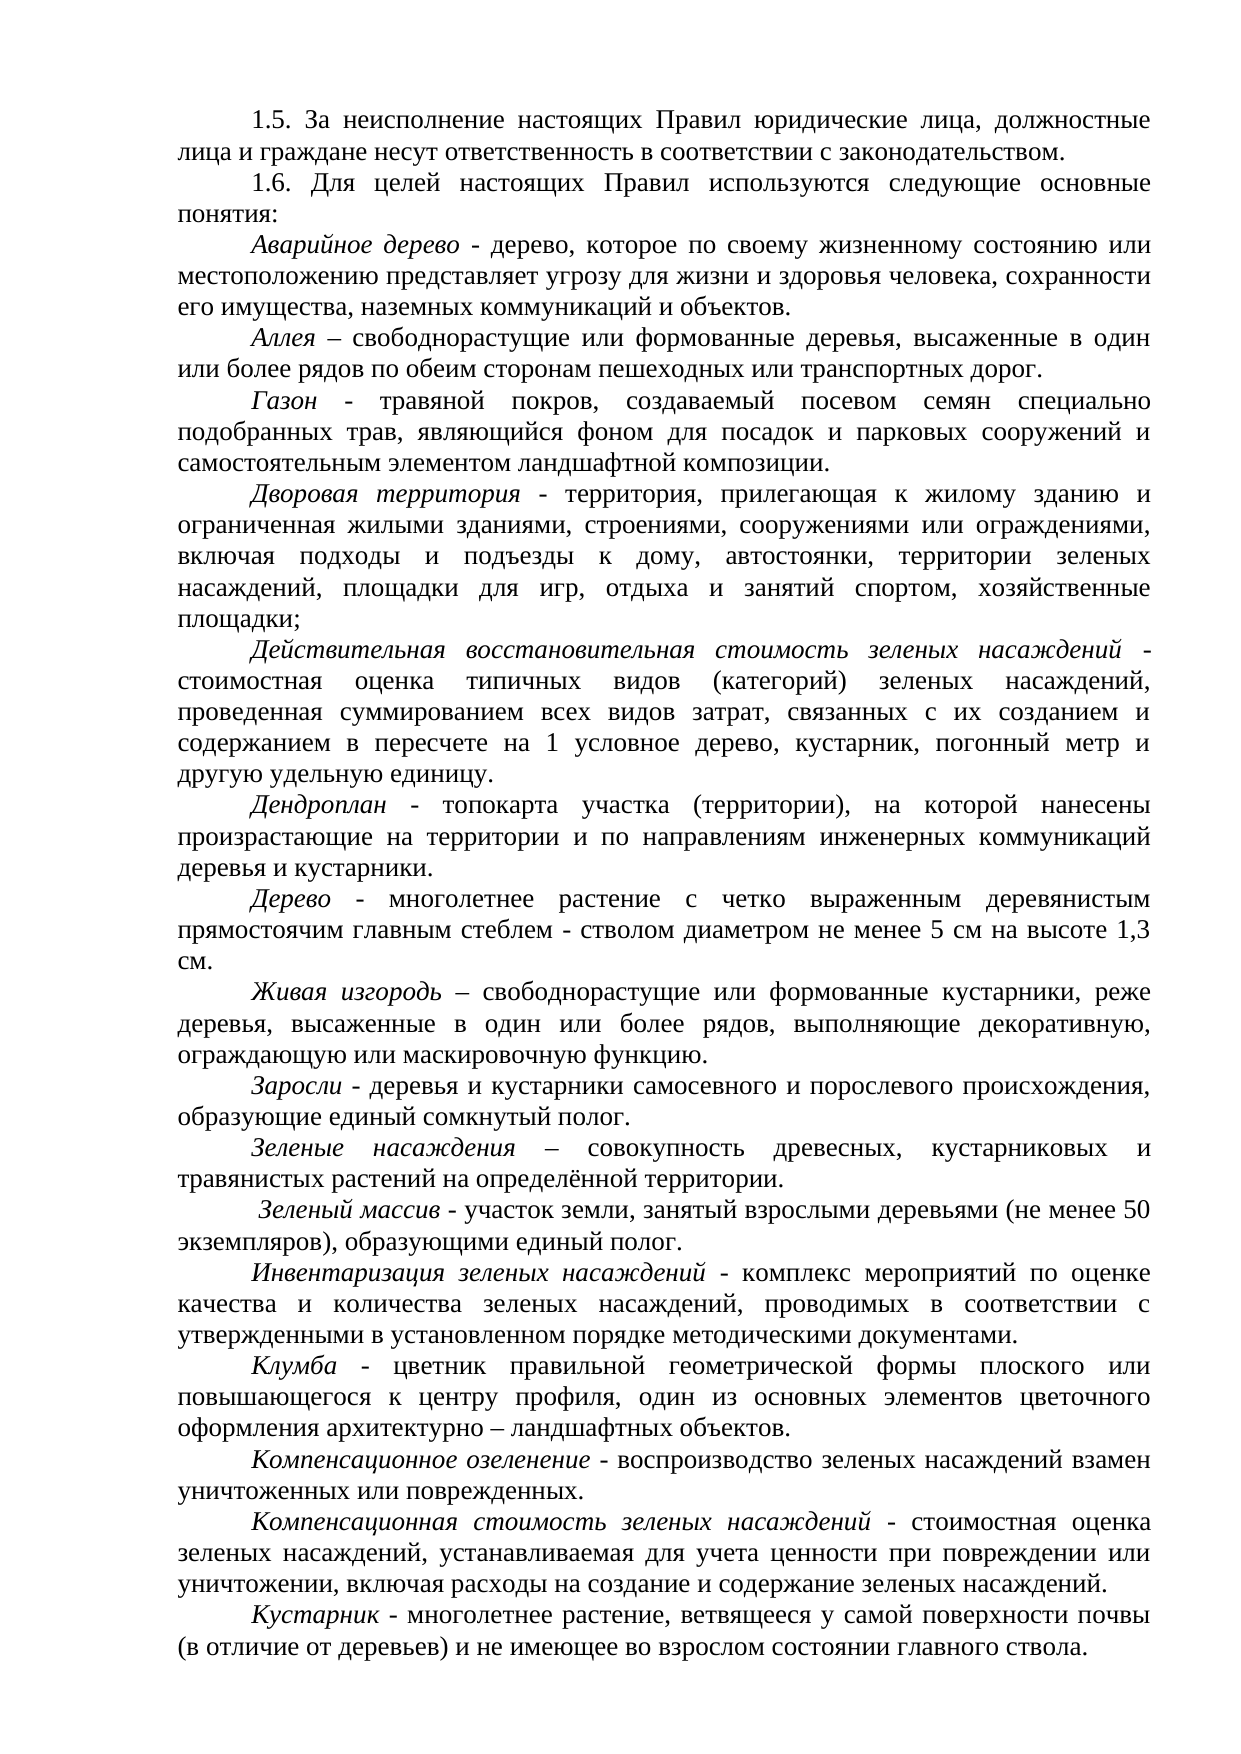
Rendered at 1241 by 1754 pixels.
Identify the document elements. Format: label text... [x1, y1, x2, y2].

text 1.5. За неисполнение настоящих Правил юридические лица, должностные лица и граждане несут ответственность в соответствии с законодательством. [177, 103, 1152, 166]
text Газон - травяной покров, создаваемый посевом семян специально подобранных трав, являющийся фоном для посадок и парковых сооружений и самостоятельным элементом ландшафтной композиции. [177, 384, 1152, 477]
text Дендроплан - топокарта участка (территории), на которой нанесены произрастающие на территории и по направлениям инженерных коммуникаций деревья и кустарники. [177, 789, 1152, 882]
text Компенсационная стоимость зеленых насаждений - стоимостная оценка зеленых насаждений, устанавливаемая для учета ценности при повреждении или уничтожении, включая расходы на создание и содержание зеленых насаждений. [177, 1505, 1152, 1598]
text Живая изгородь – свободнорастущие или формованные кустарники, реже деревья, высаженные в один или более рядов, выполняющие декоративную, ограждающую или маскировочную функцию. [177, 976, 1152, 1069]
text Заросли - деревья и кустарники самосевного и порослевого происхождения, образующие единый сомкнутый полог. [177, 1069, 1152, 1131]
text 1.6. Для целей настоящих Правил используются следующие основные понятия: [177, 166, 1152, 228]
text Инвентаризация зеленых насаждений - комплекс мероприятий по оценке качества и количества зеленых насаждений, проводимых в соответствии с утвержденными в установленном порядке методическими документами. [177, 1256, 1152, 1349]
text Зеленый массив - участок земли, занятый взрослыми деревьями (не менее 50 экземпляров), образующими единый полог. [177, 1193, 1152, 1256]
text Дворовая территория - территория, прилегающая к жилому зданию и ограниченная жилыми зданиями, строениями, сооружениями или ограждениями, включая подходы и подъезды к дому, автостоянки, территории зеленых насаждений, площадки для игр, отдыха и занятий спортом, хозяйственные площадки; [177, 477, 1152, 633]
text Аварийное дерево - дерево, которое по своему жизненному состоянию или местоположению представляет угрозу для жизни и здоровья человека, сохранности его имущества, наземных коммуникаций и объектов. [177, 228, 1152, 321]
text Компенсационное озеленение - воспроизводство зеленых насаждений взамен уничтоженных или поврежденных. [177, 1443, 1152, 1505]
text Клумба - цветник правильной геометрической формы плоского или повышающегося к центру профиля, один из основных элементов цветочного оформления архитектурно – ландшафтных объектов. [177, 1349, 1152, 1443]
text Кустарник - многолетнее растение, ветвящееся у самой поверхности почвы (в отличие от деревьев) и не имеющее во взрослом состоянии главного ствола. [177, 1598, 1152, 1661]
text Действительная восстановительная стоимость зеленых насаждений - стоимостная оценка типичных видов (категорий) зеленых насаждений, проведенная суммированием всех видов затрат, связанных с их созданием и содержанием в пересчете на 1 условное дерево, кустарник, погонный метр и другую удельную единицу. [177, 633, 1152, 789]
text Зеленые насаждения – совокупность древесных, кустарниковых и травянистых растений на определённой территории. [177, 1131, 1152, 1193]
text Аллея – свободнорастущие или формованные деревья, высаженные в один или более рядов по обеим сторонам пешеходных или транспортных дорог. [177, 321, 1152, 384]
text Дерево - многолетнее растение с четко выраженным деревянистым прямостоячим главным стеблем - стволом диаметром не менее 5 см на высоте 1,3 см. [177, 882, 1152, 976]
